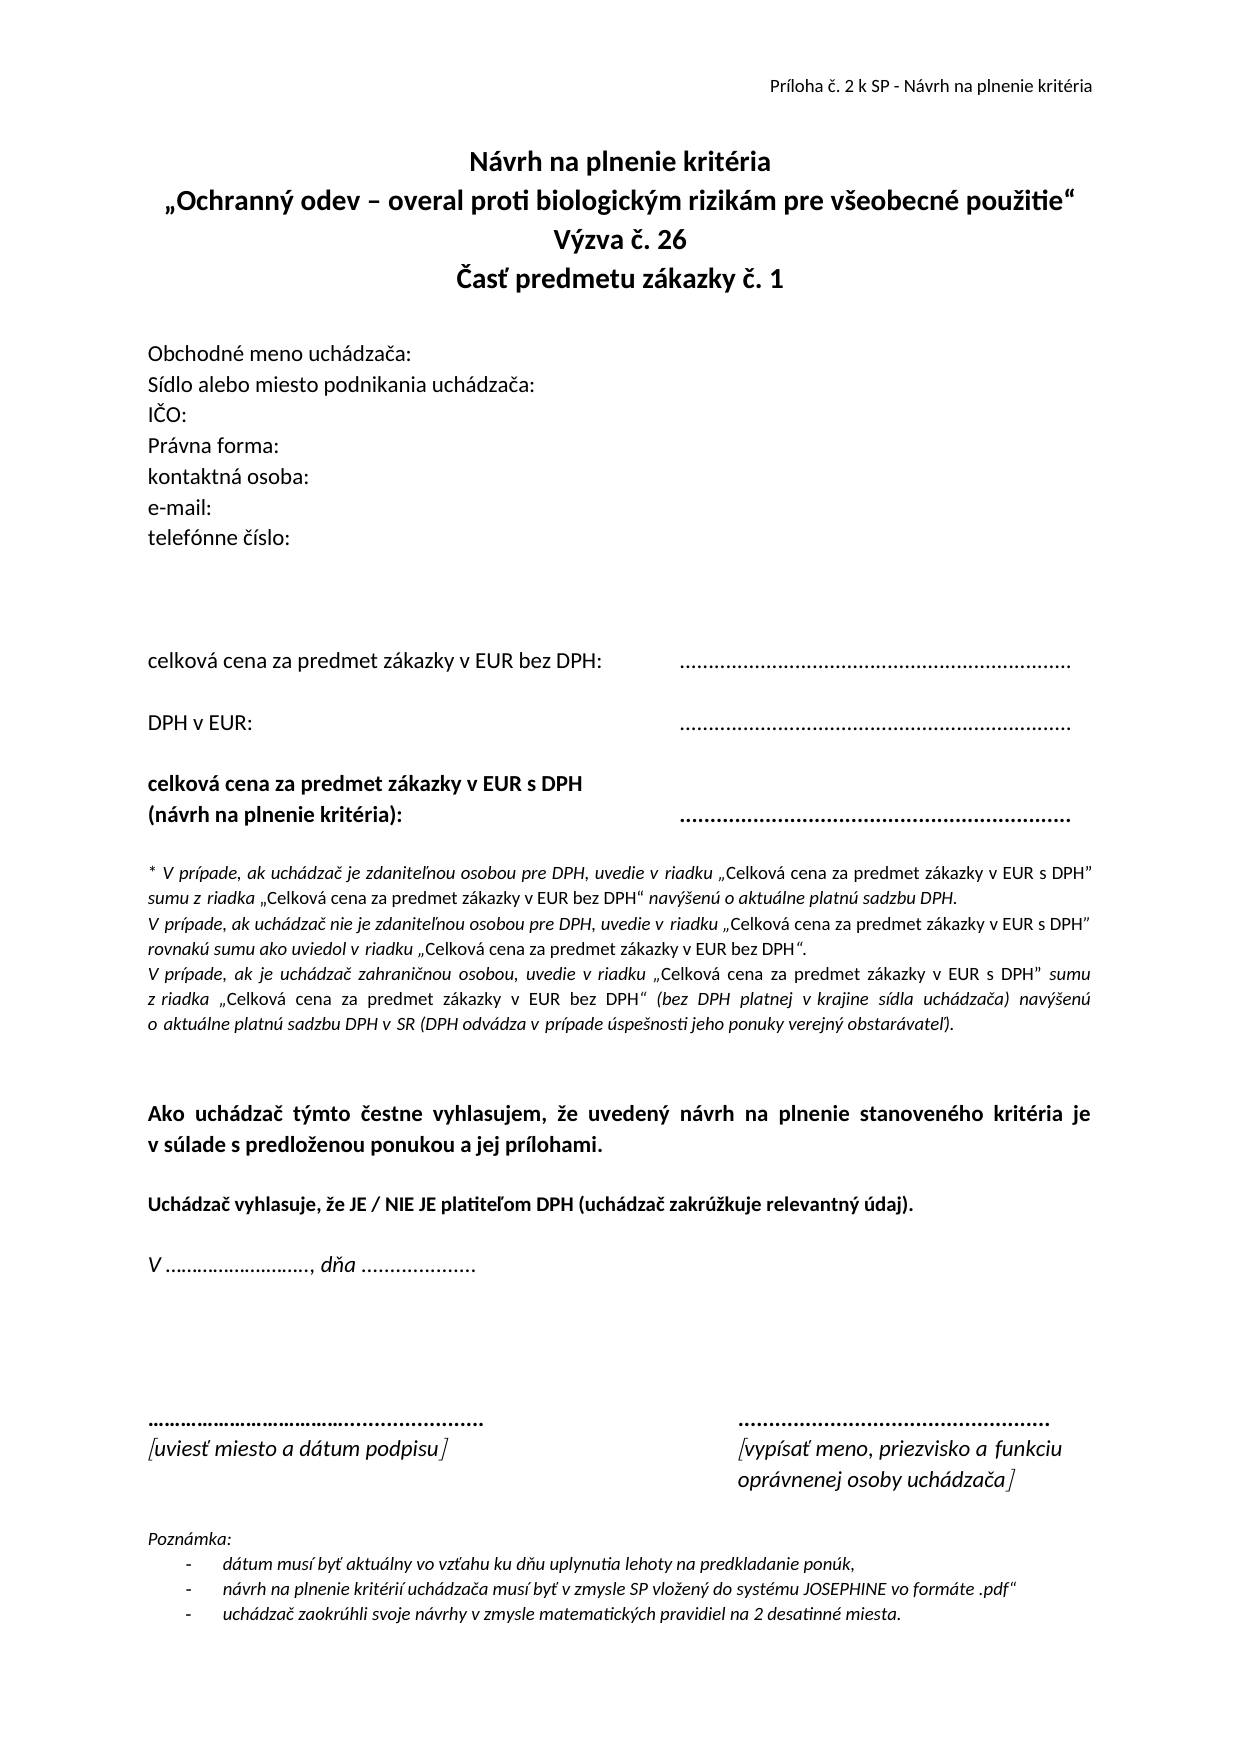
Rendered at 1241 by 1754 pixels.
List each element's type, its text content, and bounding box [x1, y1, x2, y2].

text telefónne číslo: [148, 523, 1062, 551]
text Sídlo alebo miesto podnikania uchádzača: [148, 370, 1062, 398]
list uchádzač zaokrúhli svoje návrhy v zmysle matematických pravidiel na 2 desatinné miesta. [185, 1602, 1093, 1625]
text ………………………………....................... ................................................... [148, 1404, 1093, 1432]
text „Ochranný odev – overal proti biologickým rizikám pre všeobecné použitie“ [148, 182, 1093, 218]
text e-mail: [148, 493, 1062, 521]
text Časť predmetu zákazky č. 1 [148, 261, 1093, 296]
list dátum musí byť aktuálny vo vzťahu ku dňu uplynutia lehoty na predkladanie ponúk, [185, 1552, 1093, 1575]
text Obchodné meno uchádzača: [148, 339, 1062, 367]
text V prípade, ak je uchádzač zahraničnou osobou, uvedie v riadku „Celková cena za predmet zákazky v EUR s DPH” sumu z riadka „Celková cena za predmet zákazky v EUR bez DPH“ (bez DPH platnej v krajine sídla uchádzača) navýšenú o aktuálne platnú sadzbu DPH v SR (DPH odvádza v prípade úspešnosti jeho ponuky verejný obstarávateľ). [148, 962, 1093, 1036]
text * V prípade, ak uchádzač je zdaniteľnou osobou pre DPH, uvedie v riadku „Celková cena za predmet zákazky v EUR s DPH” sumu z riadka „Celková cena za predmet zákazky v EUR bez DPH“ navýšenú o aktuálne platnú sadzbu DPH. [148, 861, 1093, 909]
text Uchádzač vyhlasuje, že JE / NIE JE platiteľom DPH (uchádzač zakrúžkuje relevantný údaj). [148, 1191, 1093, 1217]
text Poznámka: [148, 1527, 1093, 1549]
text Návrh na plnenie kritéria [148, 143, 1093, 179]
text Ako uchádzač týmto čestne vyhlasujem, že uvedený návrh na plnenie stanoveného kritéria je v súlade s predloženou ponukou a jej prílohami. [148, 1099, 1093, 1158]
text IČO: [148, 400, 1062, 428]
list návrh na plnenie kritérií uchádzača musí byť v zmysle SP vložený do systému JOSEPHINE vo formáte .pdf“ [185, 1577, 1093, 1600]
text V ……………….…….., dňa .................... [148, 1250, 1093, 1278]
text Právna forma: [148, 431, 1062, 459]
text V prípade, ak uchádzač nie je zdaniteľnou osobou pre DPH, uvedie v riadku „Celková cena za predmet zákazky v EUR s DPH” rovnakú sumu ako uviedol v riadku „Celková cena za predmet zákazky v EUR bez DPH“. [148, 912, 1093, 960]
text celková cena za predmet zákazky v EUR s DPH [148, 769, 1093, 797]
text oprávnenej osoby uchádzača [366, 1465, 1093, 1493]
text kontaktná osoba: [148, 462, 1062, 490]
text DPH v EUR: .................................................................... [148, 708, 1093, 736]
text celková cena za predmet zákazky v EUR bez DPH: .................................................................... [148, 646, 1093, 674]
text uviesť miesto a dátum podpisu vypísať meno, priezvisko a funkciu [148, 1434, 1093, 1462]
text (návrh na plnenie kritéria): ................................................................ [148, 800, 1093, 828]
text Výzva č. 26 [148, 221, 1093, 257]
